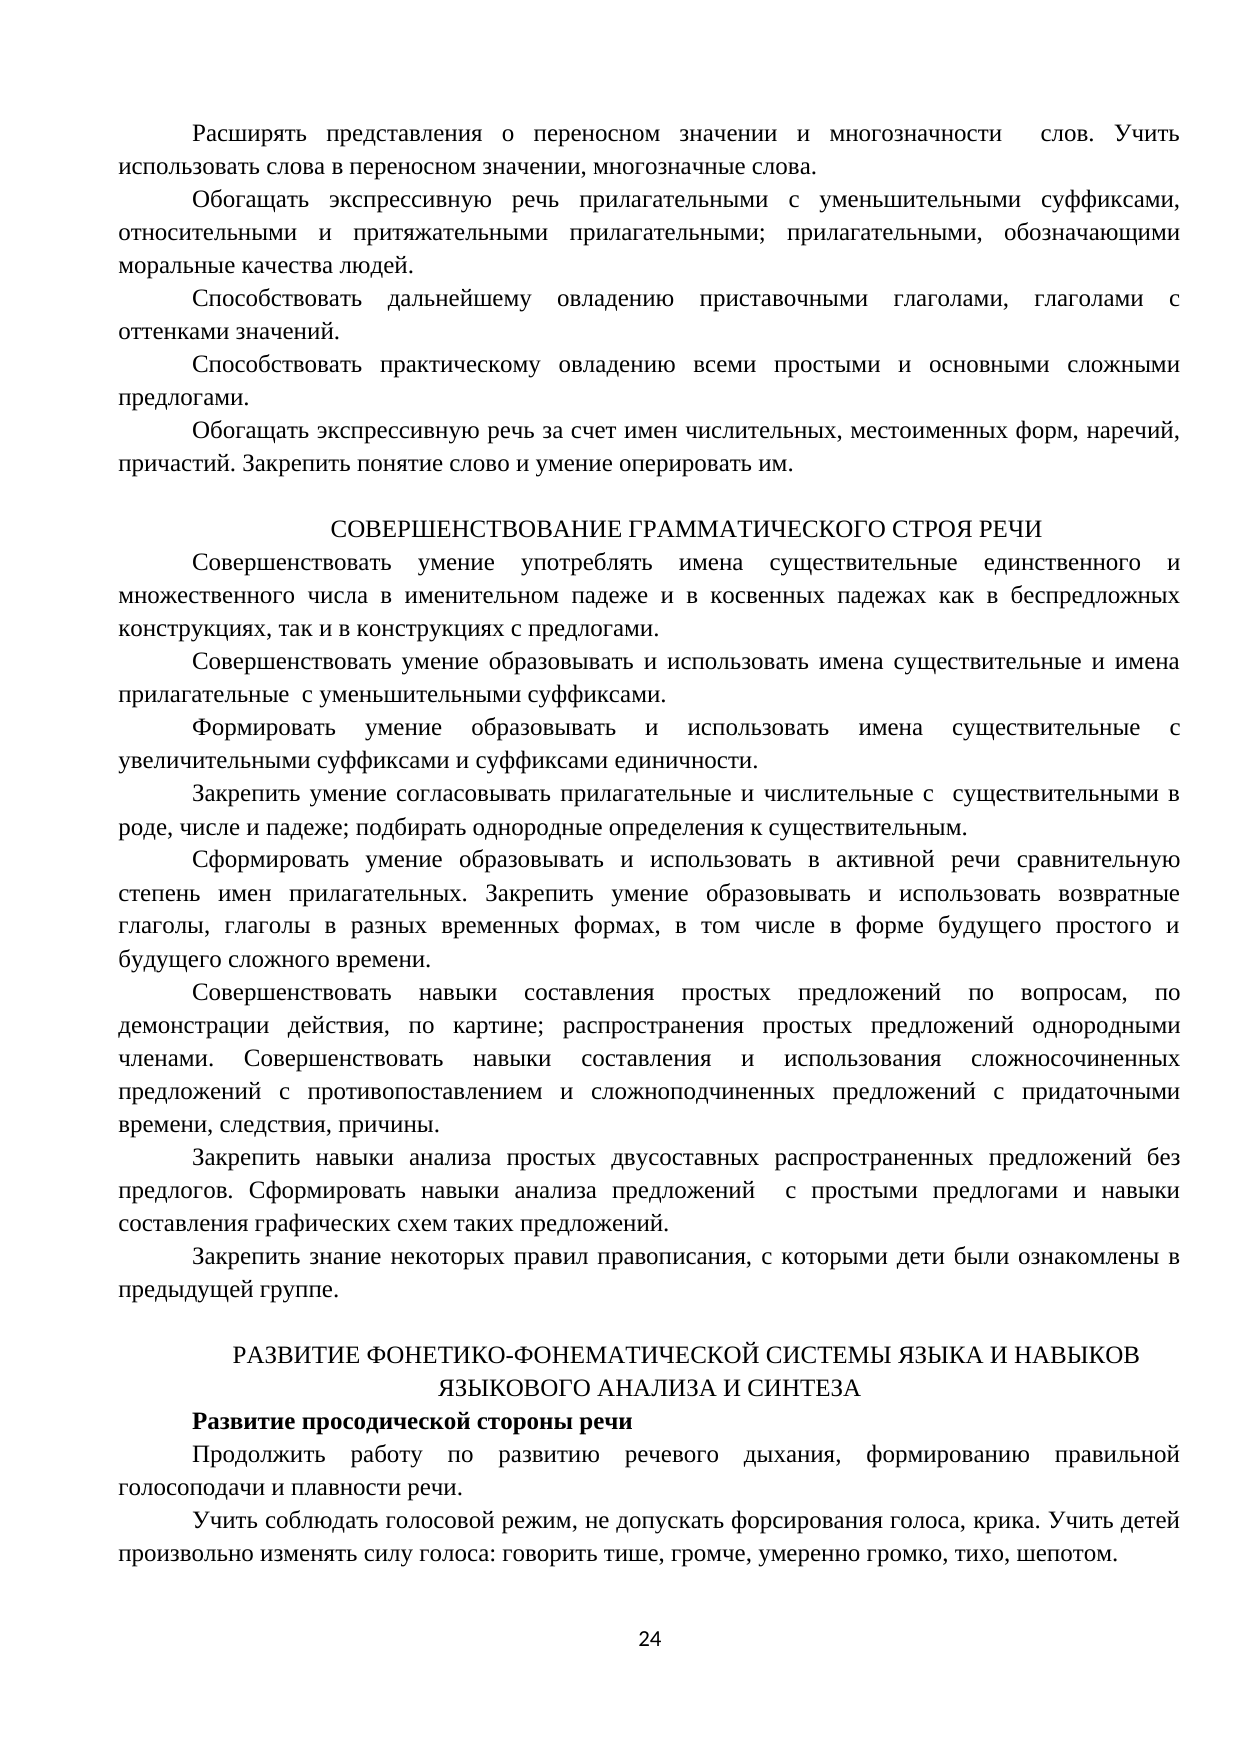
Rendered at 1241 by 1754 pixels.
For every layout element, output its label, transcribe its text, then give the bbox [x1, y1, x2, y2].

text Способствовать практическому овладению всеми простыми и основными сложными предлогами. [118, 349, 1181, 411]
text Сформировать умение образовывать и использовать в активной речи сравнительную степень имен прилагательных. Закрепить умение образовывать и использовать возвратные глаголы, глаголы в разных временных формах, в том числе в форме будущего простого и будущего сложного времени. [118, 844, 1181, 972]
text Обогащать экспрессивную речь прилагательными с уменьшительными суффиксами, относительными и притяжательными прилагательными; прилагательными, обозначающими моральные качества людей. [118, 184, 1181, 279]
text Совершенствовать умение употреблять имена существительные единственного и множественного числа в именительном падеже и в косвенных падежах как в беспредложных конструкциях, так и в конструкциях с предлогами. [118, 547, 1181, 642]
text Обогащать экспрессивную речь за счет имен числительных, местоименных форм, наречий, причастий. Закрепить понятие слово и умение оперировать им. [118, 415, 1181, 477]
text Закрепить навыки анализа простых двусоставных распространенных предложений без предлогов. Сформировать навыки анализа предложений с простыми предлогами и навыки составления графических схем таких предложений. [118, 1142, 1181, 1237]
text Учить соблюдать голосовой режим, не допускать форсирования голоса, крика. Учить детей произвольно изменять силу голоса: говорить тише, громче, умеренно громко, тихо, шепотом. [118, 1505, 1181, 1567]
text Развитие просодической стороны речи [118, 1406, 1181, 1435]
text Совершенствовать умение образовывать и использовать имена существительные и имена прилагательные с уменьшительными суффиксами. [118, 646, 1181, 708]
text Расширять представления о переносном значении и многозначности слов. Учить использовать слова в переносном значении, многозначные слова. [118, 118, 1181, 180]
text Закрепить знание некоторых правил правописания, с которыми дети были ознакомлены в предыдущей группе. [118, 1241, 1181, 1303]
text Совершенствовать навыки составления простых предложений по вопросам, по демонстрации действия, по картине; распространения простых предложений однородными членами. Совершенствовать навыки составления и использования сложносочиненных предложений с противопоставлением и сложноподчиненных предложений с придаточными времени, следствия, причины. [118, 977, 1181, 1137]
text Продолжить работу по развитию речевого дыхания, формированию правильной голосоподачи и плавности речи. [118, 1439, 1181, 1501]
text Способствовать дальнейшему овладению приставочными глаголами, глаголами с оттенками значений. [118, 283, 1181, 345]
text Закрепить умение согласовывать прилагательные и числительные с существительными в роде, числе и падеже; подбирать однородные определения к существительным. [118, 778, 1181, 840]
text СОВЕРШЕНСТВОВАНИЕ ГРАММАТИЧЕСКОГО СТРОЯ РЕЧИ [118, 514, 1181, 543]
text РАЗВИТИЕ ФОНЕТИКО-ФОНЕМАТИЧЕСКОЙ СИСТЕМЫ ЯЗЫКА И НАВЫКОВ ЯЗЫКОВОГО АНАЛИЗА И СИНТЕЗА [118, 1340, 1181, 1402]
text Формировать умение образовывать и использовать имена существительные с увеличительными суффиксами и суффиксами единичности. [118, 712, 1181, 774]
